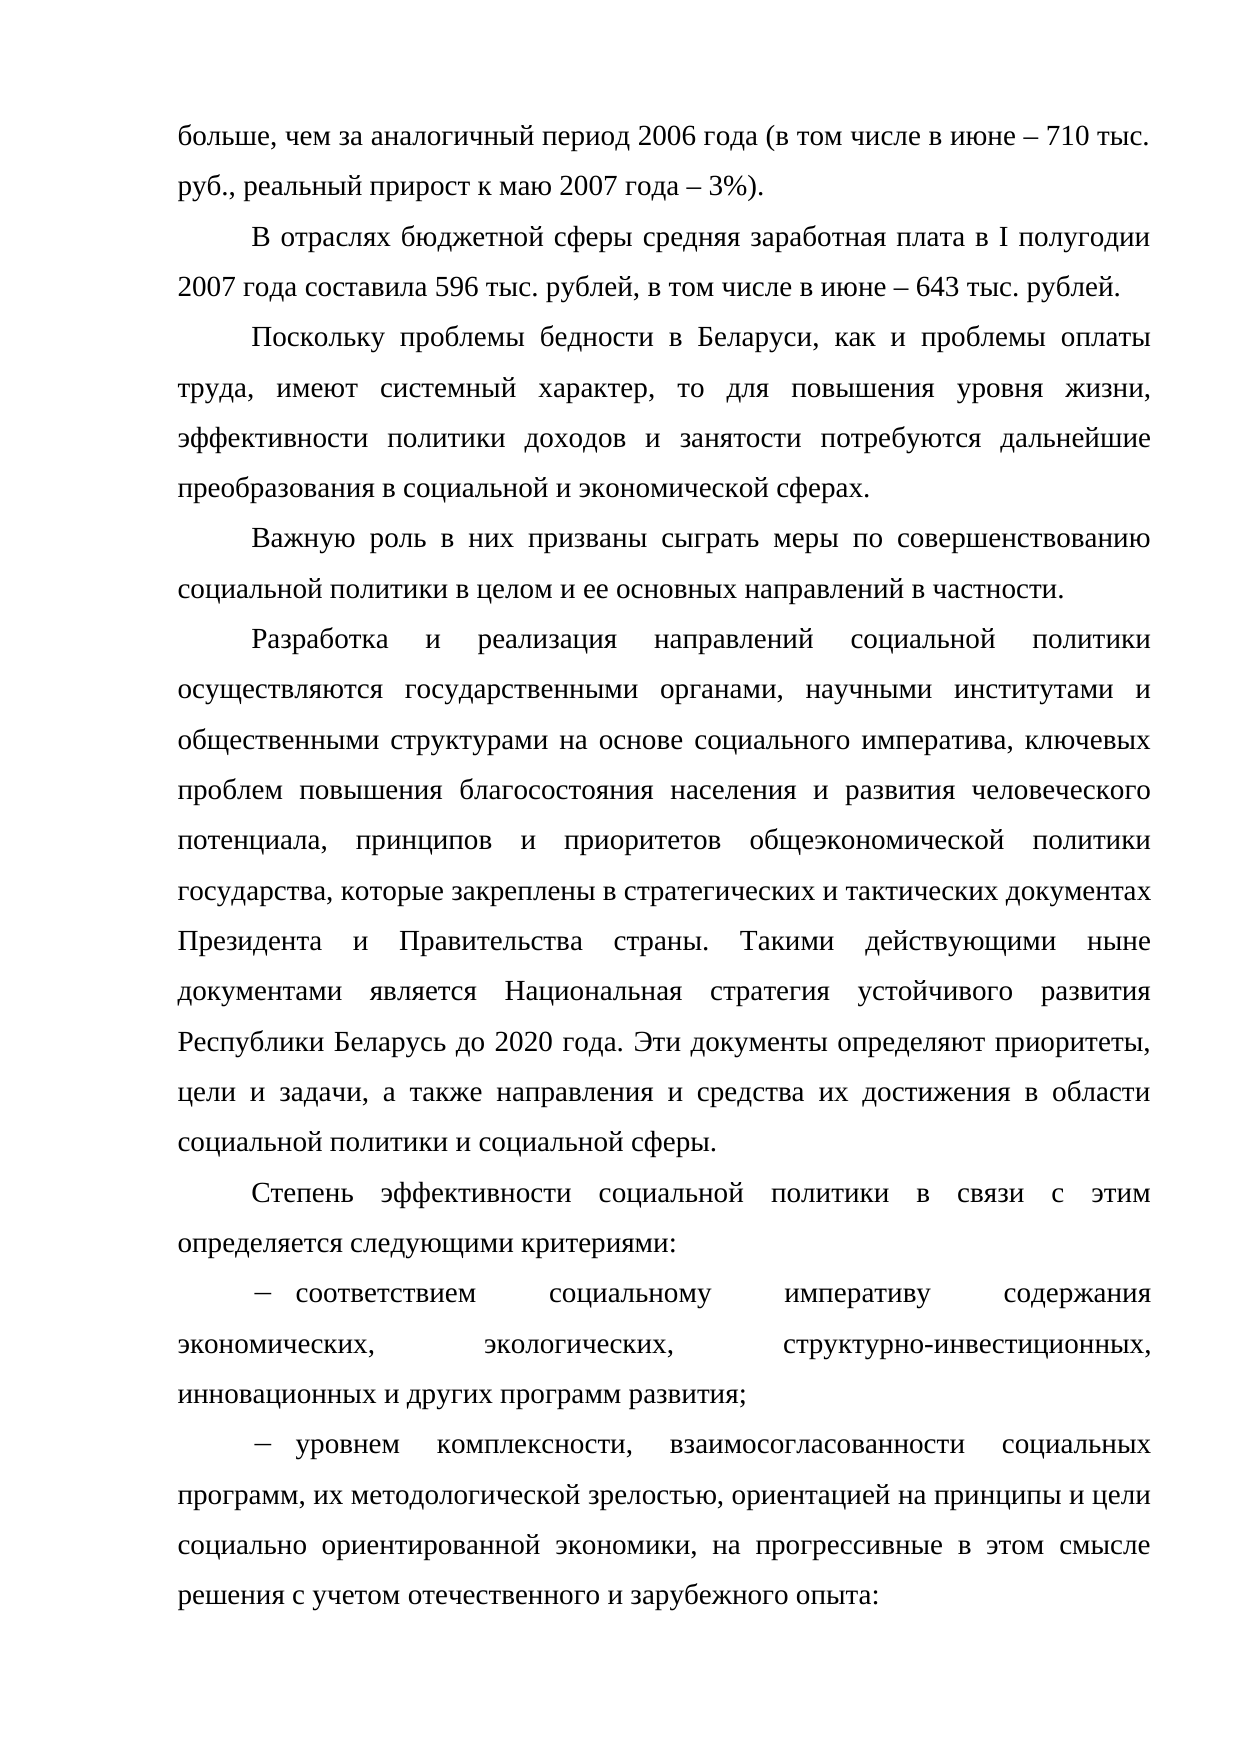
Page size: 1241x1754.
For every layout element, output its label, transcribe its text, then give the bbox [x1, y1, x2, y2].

list соответствием социальному императиву содержания экономических, экологических, структурно-инвестиционных, инновационных и других программ развития; [177, 1275, 1152, 1409]
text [177, 118, 1152, 202]
list уровнем комплексности, взаимосогласованности социальных программ, их методологической зрелостью, ориентацией на принципы и цели социально ориентированной экономики, на прогрессивные в этом смысле решения с учетом отечественного и зарубежного опыта: [177, 1426, 1152, 1611]
text Поскольку проблемы бедности в Беларуси, как и проблемы оплаты труда, имеют системный характер, то для повышения уровня жизни, эффективности политики доходов и занятости потребуются дальнейшие преобразования в социальной и экономической сферах. [177, 319, 1152, 504]
text Степень эффективности социальной политики в связи с этим определяется следующими критериями: [177, 1175, 1152, 1258]
text В отраслях бюджетной сферы средняя заработная плата в I полугодии 2007 года составила 596 тыс. рублей, в том числе в июне – 643 тыс. рублей. [177, 219, 1152, 303]
text Разработка и реализация направлений социальной политики осуществляются государственными органами, научными институтами и общественными структурами на основе социального императива, ключевых проблем повышения благосостояния населения и развития человеческого потенциала, принципов и приоритетов общеэкономической политики государства, которые закреплены в стратегических и тактических документах Президента и Правительства страны. Такими действующими ныне документами является Национальная стратегия устойчивого развития Республики Беларусь до 2020 года. Эти документы определяют приоритеты, цели и задачи, а также направления и средства их достижения в области социальной политики и социальной сферы. [177, 621, 1152, 1158]
text Важную роль в них призваны сыграть меры по совершенствованию социальной политики в целом и ее основных направлений в частности. [177, 521, 1152, 604]
